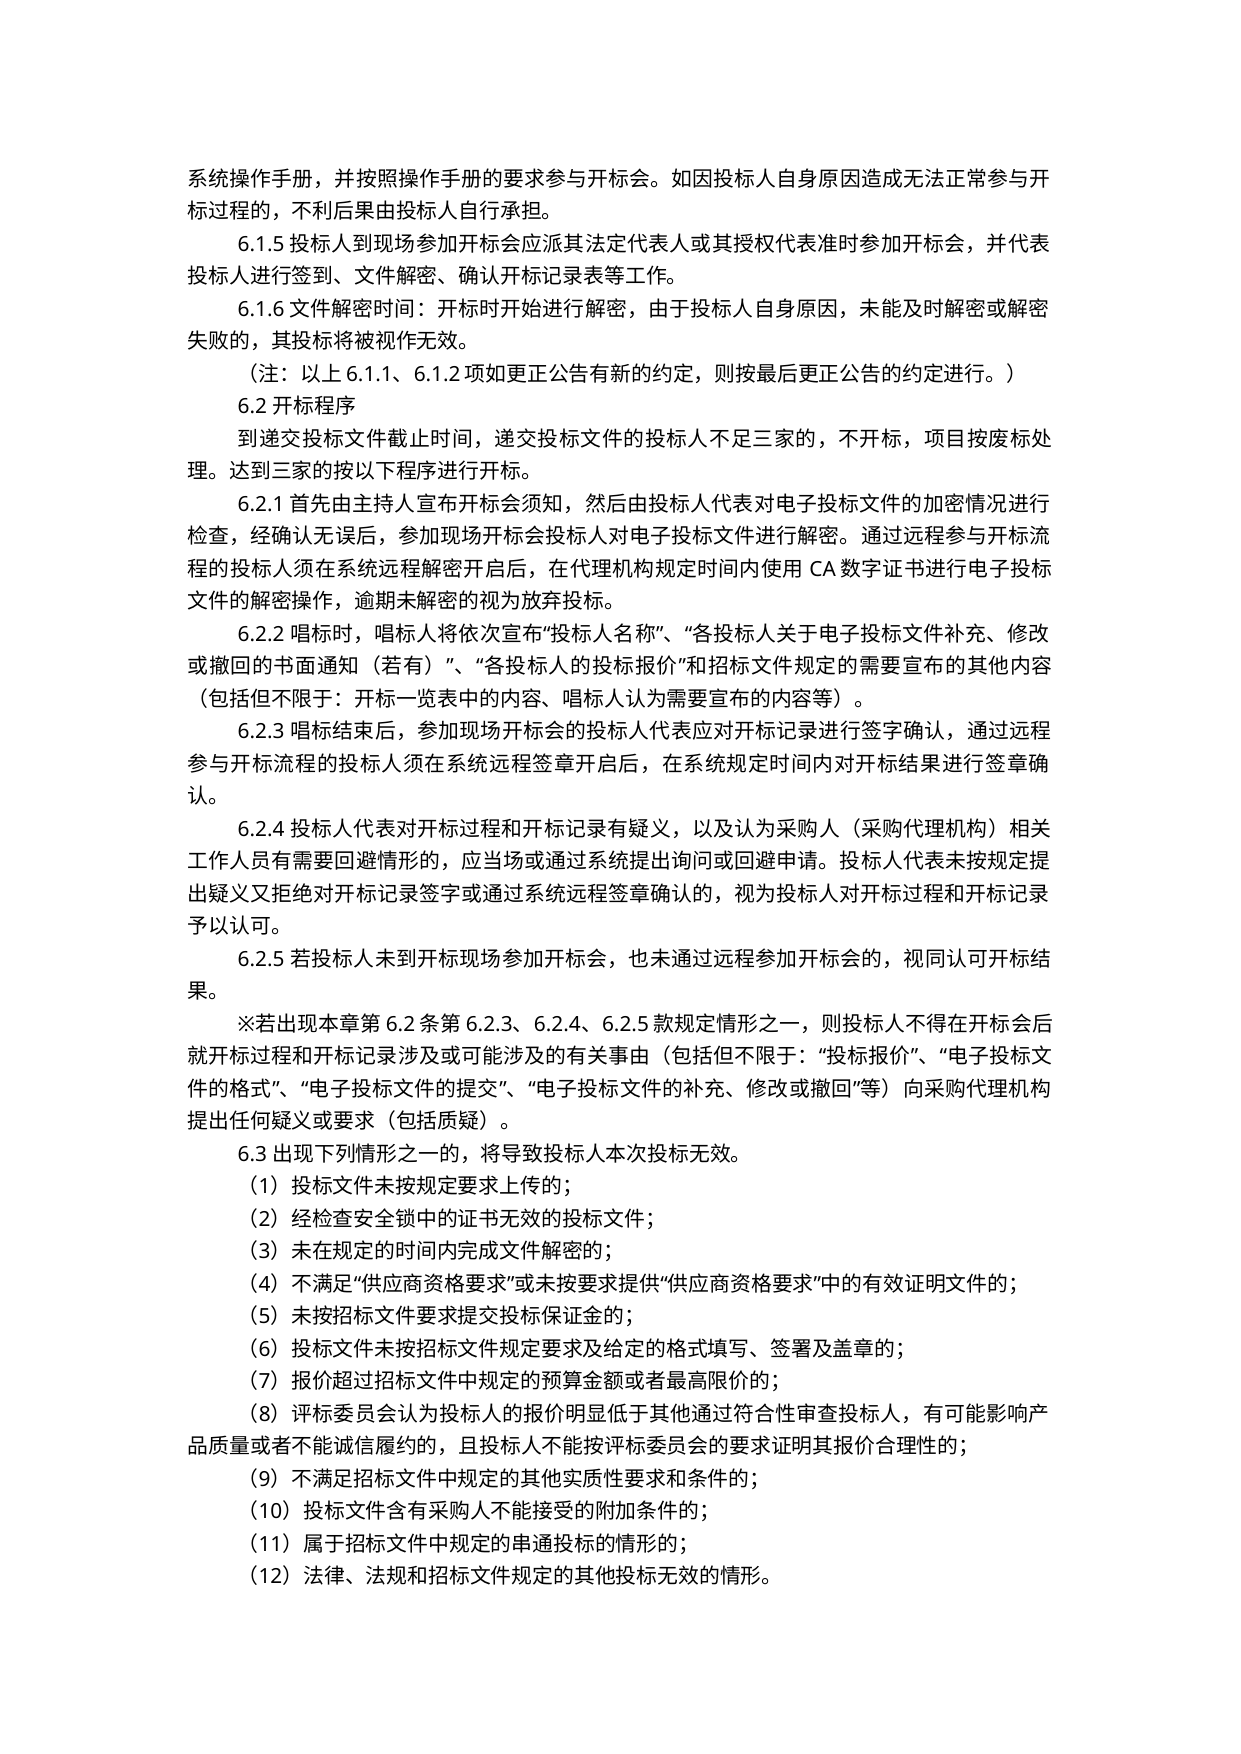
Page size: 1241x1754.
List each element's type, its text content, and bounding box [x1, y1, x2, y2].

text （5）未按招标文件要求提交投标保证金的； [187, 1299, 1053, 1332]
text 6.3 出现下列情形之一的，将导致投标人本次投标无效。 [187, 1137, 1053, 1169]
text （9）不满足招标文件中规定的其他实质性要求和条件的； [187, 1462, 1053, 1494]
text （11）属于招标文件中规定的串通投标的情形的； [187, 1527, 1053, 1559]
text （3）未在规定的时间内完成文件解密的； [187, 1234, 1053, 1267]
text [187, 162, 1053, 227]
text （注：以上6.1.1、6.1.2项如更正公告有新的约定，则按最后更正公告的约定进行。） [187, 357, 1053, 389]
text 6.2.3 唱标结束后，参加现场开标会的投标人代表应对开标记录进行签字确认，通过远程参与开标流程的投标人须在系统远程签章开启后，在系统规定时间内对开标结果进行签章确认。 [187, 714, 1053, 812]
text （12）法律、法规和招标文件规定的其他投标无效的情形。 [187, 1559, 1053, 1592]
text 6.2.4 投标人代表对开标过程和开标记录有疑义，以及认为采购人（采购代理机构）相关工作人员有需要回避情形的，应当场或通过系统提出询问或回避申请。投标人代表未按规定提出疑义又拒绝对开标记录签字或通过系统远程签章确认的，视为投标人对开标过程和开标记录予以认可。 [187, 812, 1053, 942]
text 6.2.5 若投标人未到开标现场参加开标会，也未通过远程参加开标会的，视同认可开标结果。 [187, 942, 1053, 1007]
text （10）投标文件含有采购人不能接受的附加条件的； [187, 1494, 1053, 1527]
text 6.1.5投标人到现场参加开标会应派其法定代表人或其授权代表准时参加开标会，并代表投标人进行签到、文件解密、确认开标记录表等工作。 [187, 227, 1053, 292]
text （7）报价超过招标文件中规定的预算金额或者最高限价的； [187, 1364, 1053, 1397]
text （2）经检查安全锁中的证书无效的投标文件； [187, 1202, 1053, 1234]
text ※若出现本章第6.2条第6.2.3、6.2.4、6.2.5款规定情形之一，则投标人不得在开标会后就开标过程和开标记录涉及或可能涉及的有关事由（包括但不限于：“投标报价”、“电子投标文件的格式”、“电子投标文件的提交”、“电子投标文件的补充、修改或撤回”等）向采购代理机构 提出任何疑义或要求（包括质疑）。 [187, 1007, 1053, 1137]
text （4）不满足“供应商资格要求”或未按要求提供“供应商资格要求”中的有效证明文件的； [187, 1267, 1053, 1299]
text 到递交投标文件截止时间，递交投标文件的投标人不足三家的，不开标，项目按废标处理。达到三家的按以下程序进行开标。 [187, 422, 1053, 487]
text 6.2.2 唱标时，唱标人将依次宣布“投标人名称”、“各投标人关于电子投标文件补充、修改或撤回的书面通知（若有）”、“各投标人的投标报价”和招标文件规定的需要宣布的其他内容（包括但不限于：开标一览表中的内容、唱标人认为需要宣布的内容等）。 [187, 617, 1053, 714]
text 6.1.6文件解密时间：开标时开始进行解密，由于投标人自身原因，未能及时解密或解密失败的，其投标将被视作无效。 [187, 292, 1053, 357]
text 6.2 开标程序 [187, 389, 1053, 422]
text 6.2.1首先由主持人宣布开标会须知，然后由投标人代表对电子投标文件的加密情况进行检查，经确认无误后，参加现场开标会投标人对电子投标文件进行解密。通过远程参与开标流程的投标人须在系统远程解密开启后，在代理机构规定时间内使用CA数字证书进行电子投标文件的解密操作，逾期未解密的视为放弃投标。 [187, 487, 1053, 617]
text （6）投标文件未按招标文件规定要求及给定的格式填写、签署及盖章的； [187, 1332, 1053, 1364]
text （8）评标委员会认为投标人的报价明显低于其他通过符合性审查投标人，有可能影响产品质量或者不能诚信履约的，且投标人不能按评标委员会的要求证明其报价合理性的； [187, 1397, 1053, 1462]
text （1）投标文件未按规定要求上传的； [187, 1169, 1053, 1202]
